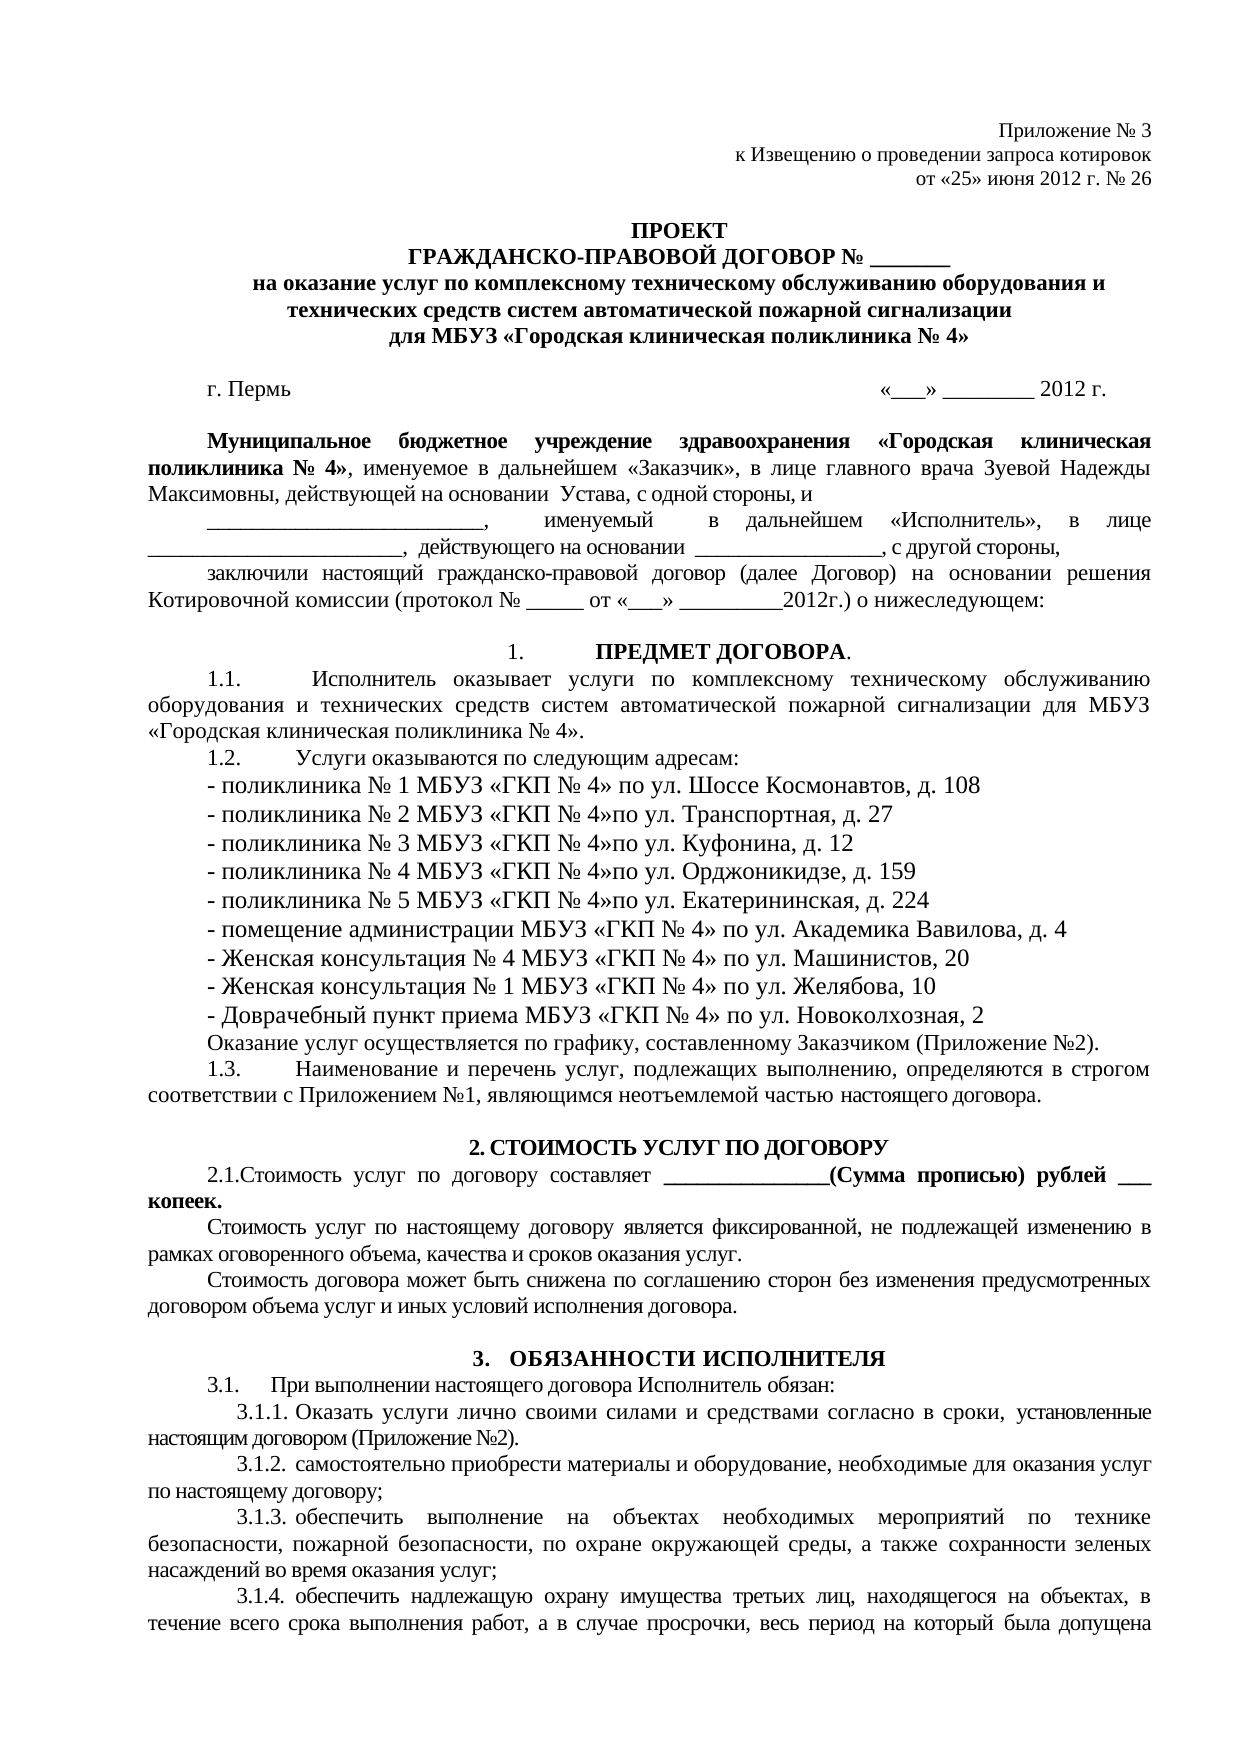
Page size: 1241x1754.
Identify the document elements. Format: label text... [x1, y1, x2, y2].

text на оказание услуг по комплексному техническому обслуживанию оборудования и технических средств систем автоматической пожарной сигнализации [148, 269, 1152, 322]
list Исполнитель оказывает услуги по комплексному техническому обслуживанию оборудования и технических средств систем автоматической пожарной сигнализации для МБУЗ «Городская клиническая поликлиника № 4». [148, 665, 1152, 744]
text 3. ОБЯЗАННОСТИ ИСПОЛНИТЕЛЯ [148, 1345, 1152, 1371]
list Услуги оказываются по следующим адресам: [148, 744, 1152, 770]
text _________________________, именуемый в дальнейшем «Исполнитель», в лице _______________________, действующего на основании _________________, с другой стороны, [148, 507, 1152, 559]
text - Женская консультация № 1 МБУЗ «ГКП № 4» по ул. Желябова, 10 [148, 971, 1152, 1000]
list Оказать услуги лично своими силами и средствами согласно в сроки, установленные настоящим договором (Приложение №2). [148, 1398, 1152, 1451]
list самостоятельно приобрести материалы и оборудование, необходимые для оказания услуг по настоящему договору; [148, 1451, 1152, 1503]
text 3.1. При выполнении настоящего договора Исполнитель обязан: [148, 1371, 1152, 1398]
text - Женская консультация № 4 МБУЗ «ГКП № 4» по ул. Машинистов, 20 [148, 943, 1152, 971]
text от «25» июня 2012 г. № 26 [148, 166, 1152, 190]
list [148, 1582, 1152, 1635]
text заключили настоящий гражданско-правовой договор (далее Договор) на основании решения Котировочной комиссии (протокол № _____ от «___» _________2012г.) о нижеследующем: [148, 559, 1152, 612]
text Муниципальное бюджетное учреждение здравоохранения «Городская клиническая поликлиника № 4», именуемое в дальнейшем «Заказчик», в лице главного врача Зуевой Надежды Максимовны, действующей на основании Устава, с одной стороны, и [148, 427, 1152, 507]
text Стоимость договора может быть снижена по соглашению сторон без изменения предусмотренных договором объема услуг и иных условий исполнения договора. [148, 1266, 1152, 1319]
text Стоимость услуг по настоящему договору является фиксированной, не подлежащей изменению в рамках оговоренного объема, качества и сроков оказания услуг. [148, 1213, 1152, 1266]
subtitle ГРАЖДАНСКО-ПРАВОВОЙ ДОГОВОР № _______ [148, 243, 1152, 269]
text - поликлиника № 2 МБУЗ «ГКП № 4»по ул. Транспортная, д. 27 [148, 799, 1152, 828]
text - поликлиника № 3 МБУЗ «ГКП № 4»по ул. Куфонина, д. 12 [148, 828, 1152, 856]
text к Извещению о проведении запроса котировок [148, 142, 1152, 166]
text для МБУЗ «Городская клиническая поликлиника № 4» [148, 322, 1152, 348]
text - Доврачебный пункт приема МБУЗ «ГКП № 4» по ул. Новоколхозная, 2 [148, 1000, 1152, 1029]
list ПРЕДМЕТ ДОГОВОРА. [148, 638, 1152, 665]
text - помещение администрации МБУЗ «ГКП № 4» по ул. Академика Вавилова, д. 4 [148, 914, 1152, 943]
text Приложение № 3 [148, 118, 1152, 142]
subtitle ПРОЕКТ [148, 217, 1152, 243]
list Наименование и перечень услуг, подлежащих выполнению, определяются в строгом соответствии с Приложением №1, являющимся неотъемлемой частью настоящего договора. [148, 1055, 1152, 1108]
text Оказание услуг осуществляется по графику, составленному Заказчиком (Приложение №2). [148, 1029, 1152, 1055]
list обеспечить выполнение на объектах необходимых мероприятий по технике безопасности, пожарной безопасности, по охране окружающей среды, а также сохранности зеленых насаждений во время оказания услуг; [148, 1503, 1152, 1582]
text - поликлиника № 5 МБУЗ «ГКП № 4»по ул. Екатерининская, д. 224 [148, 885, 1152, 914]
text 2.1.Стоимость услуг по договору составляет _______________(Сумма прописью) рублей ___ копеек. [148, 1161, 1152, 1213]
text - поликлиника № 1 МБУЗ «ГКП № 4» по ул. Шоссе Космонавтов, д. 108 [148, 770, 1152, 799]
text г. Пермь «___» ________ 2012 г. [148, 375, 1152, 401]
text - поликлиника № 4 МБУЗ «ГКП № 4»по ул. Орджоникидзе, д. 159 [148, 856, 1152, 885]
text 2. СТОИМОСТЬ УСЛУГ ПО ДОГОВОРУ [148, 1134, 1152, 1161]
